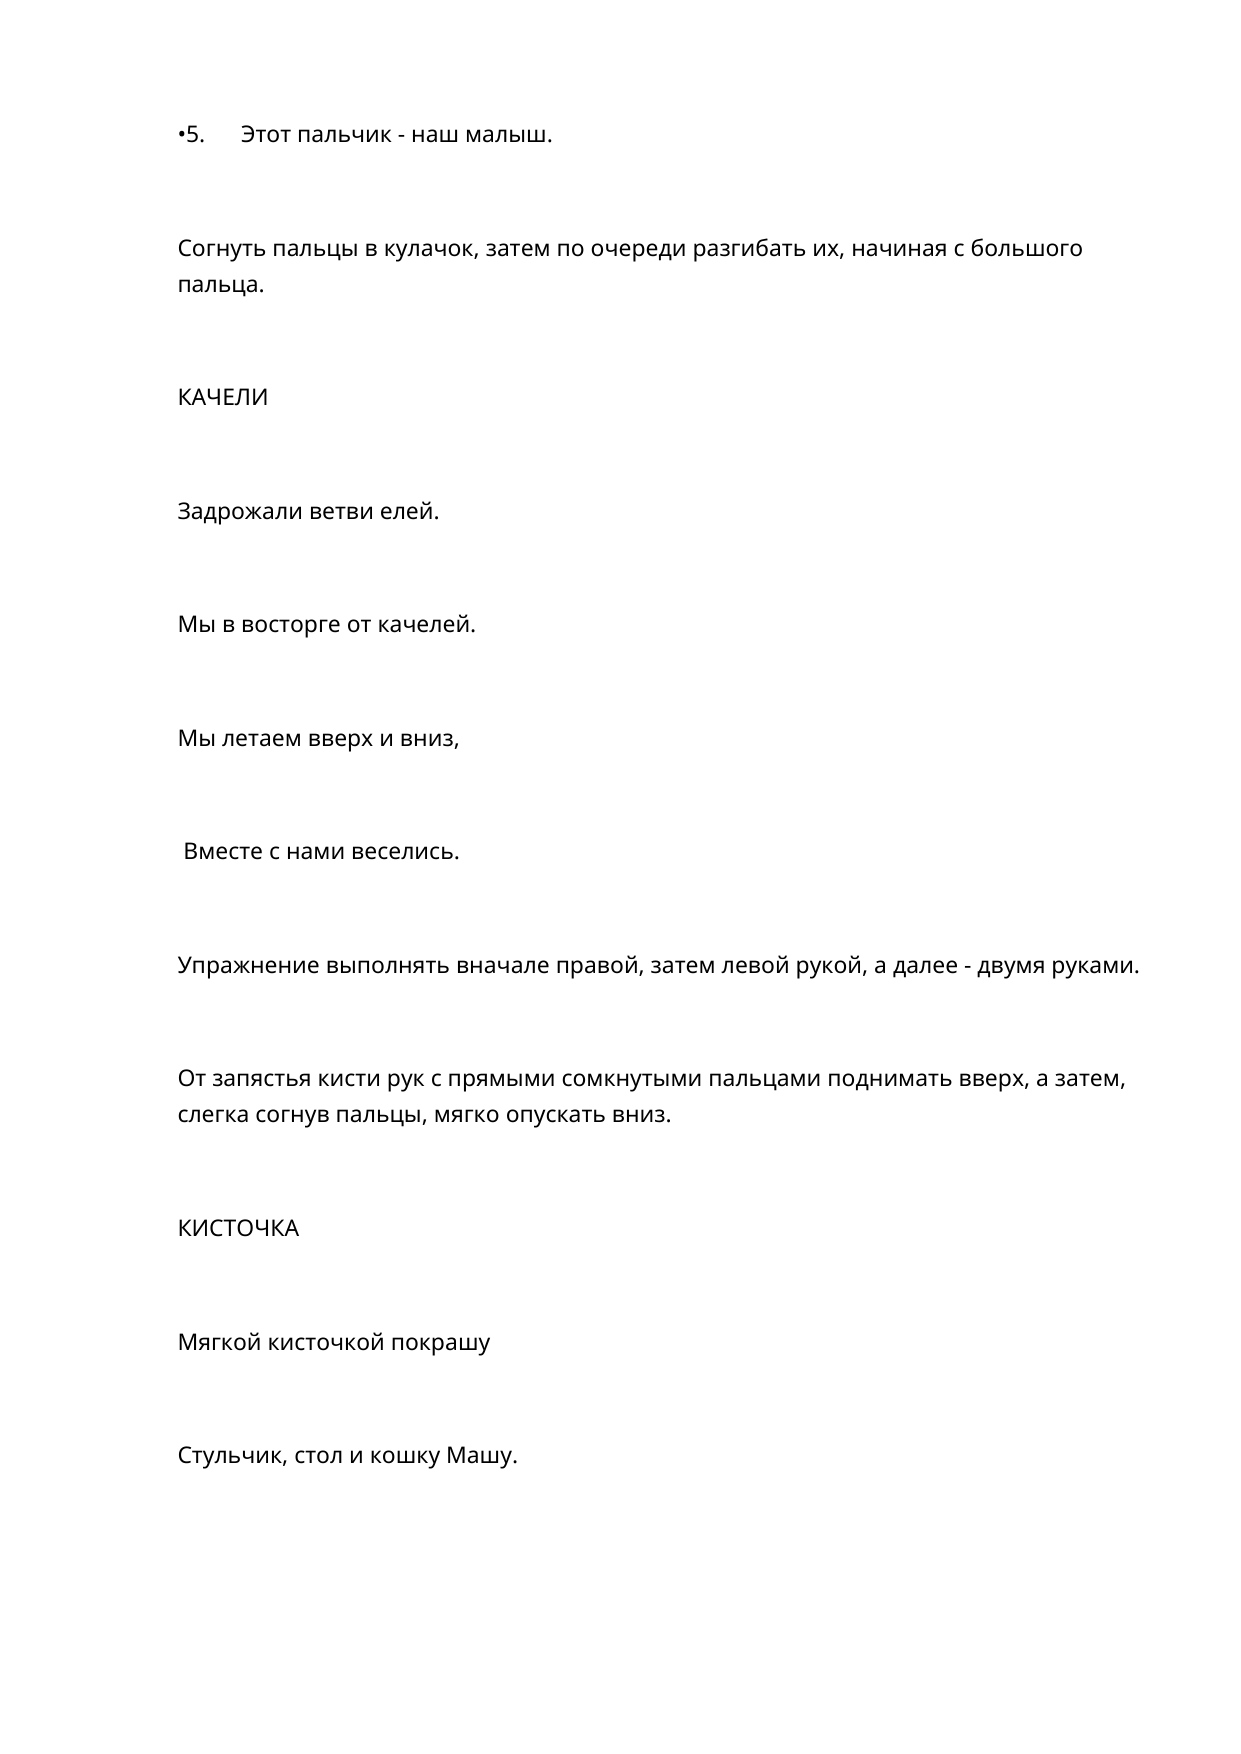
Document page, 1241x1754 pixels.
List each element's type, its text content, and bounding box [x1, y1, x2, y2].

text Мы летаем вверх и вниз, [177, 722, 1152, 753]
text Мягкой кисточкой покрашу [177, 1325, 1152, 1357]
text Согнуть пальцы в кулачок, затем по очереди разгибать их, начиная с большого пальца. [177, 232, 1152, 299]
text Упражнение выполнять вначале правой, затем левой рукой, а далее - двумя руками. [177, 949, 1152, 980]
text КАЧЕЛИ [177, 381, 1152, 412]
text •5. Этот пальчик - наш малыш. [177, 118, 1152, 149]
text Вместе с нами веселись. [177, 835, 1152, 867]
text Стульчик, стол и кошку Машу. [177, 1439, 1152, 1470]
text КИСТОЧКА [177, 1212, 1152, 1243]
text Мы в восторге от качелей. [177, 608, 1152, 639]
text От запястья кисти рук с прямыми сомкнутыми пальцами поднимать вверх, а затем, слегка согнув пальцы, мягко опускать вниз. [177, 1062, 1152, 1129]
text Задрожали ветви елей. [177, 495, 1152, 526]
